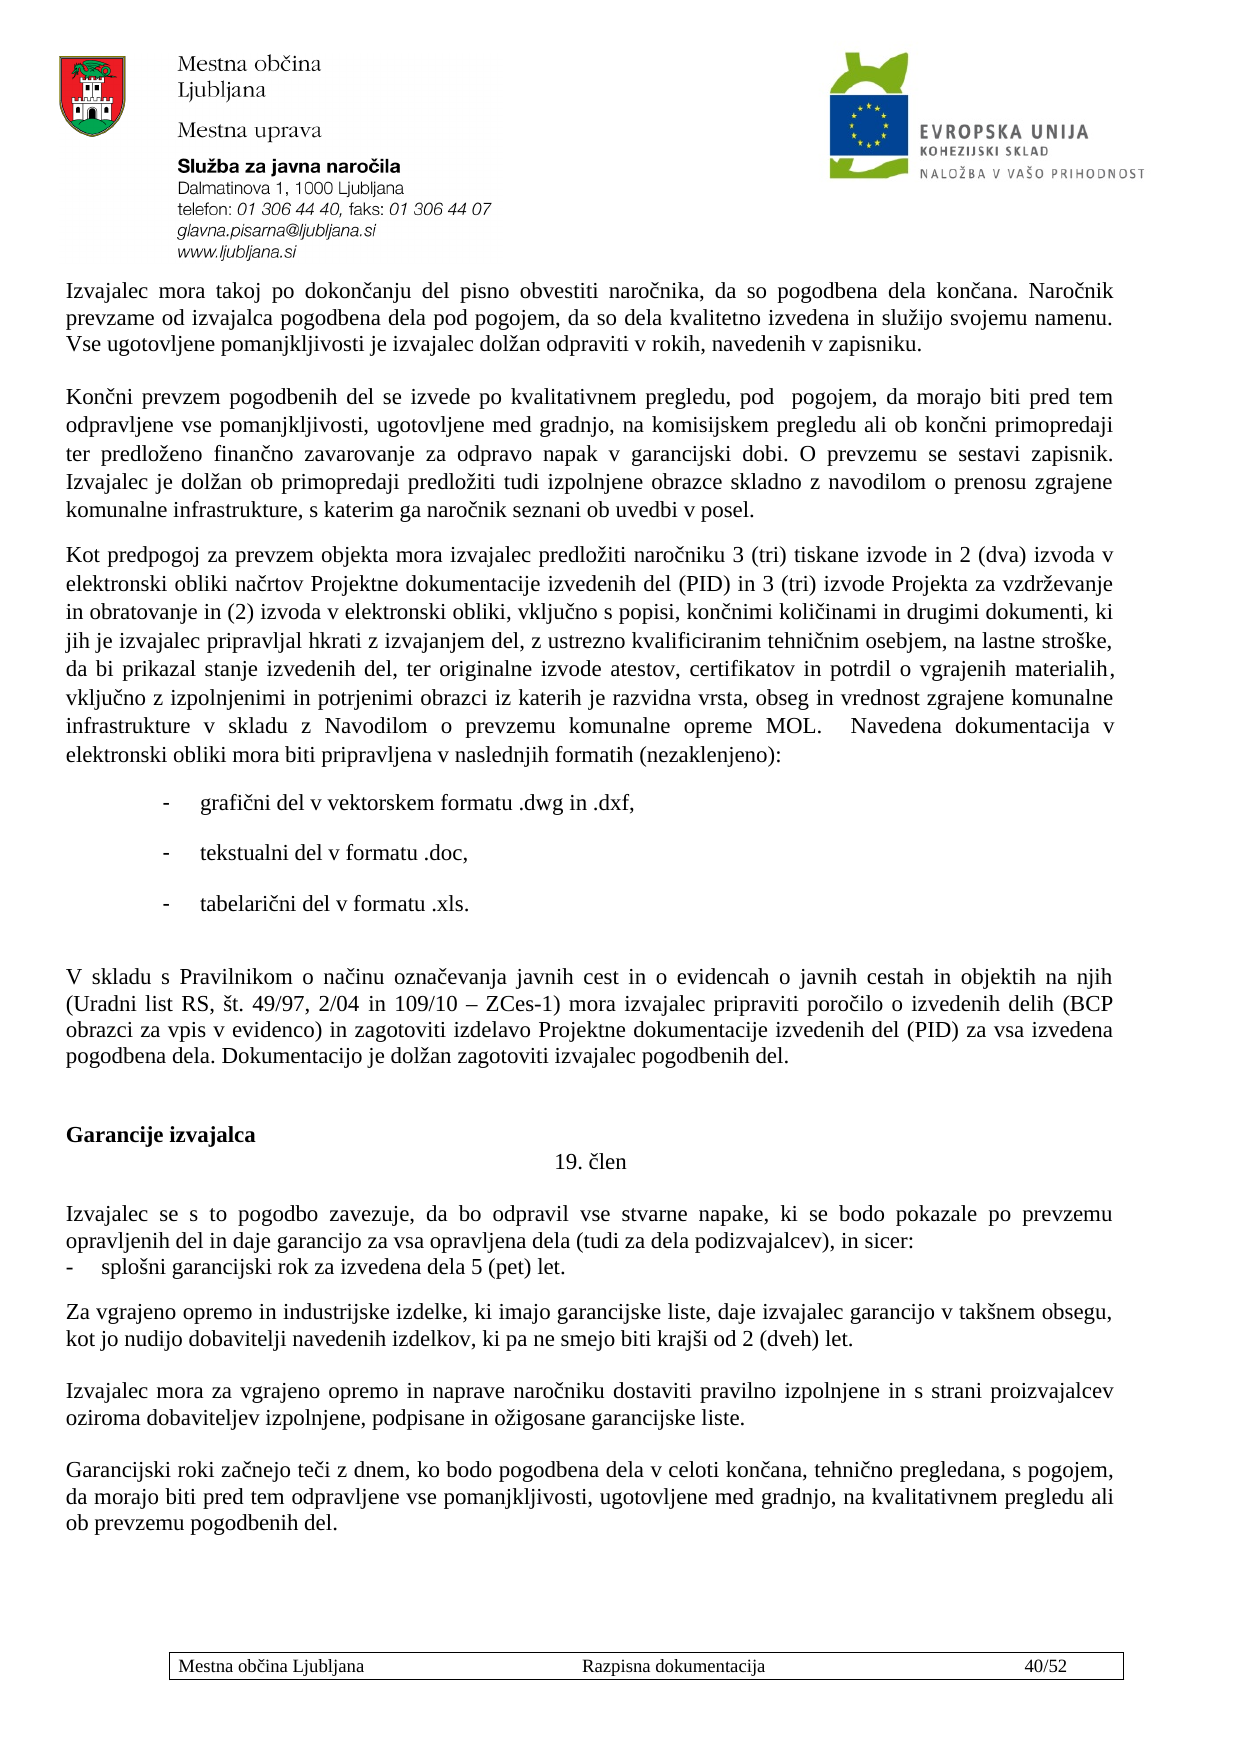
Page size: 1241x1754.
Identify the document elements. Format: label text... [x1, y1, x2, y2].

text Izvajalec se s to pogodbo zavezuje, da bo odpravil vse stvarne napake, ki se bodo pokazale po prevzemu opravljenih del in daje garancijo za vsa opravljena dela (tudi za dela podizvajalcev), in sicer: [66, 1201, 1115, 1253]
text Končni prevzem pogodbenih del se izvede po kvalitativnem pregledu, pod pogojem, da morajo biti pred tem odpravljene vse pomanjkljivosti, ugotovljene med gradnjo, na komisijskem pregledu ali ob končni primopredaji ter predloženo finančno zavarovanje za odpravo napak v garancijski dobi. O prevzemu se sestavi zapisnik. Izvajalec je dolžan ob primopredaji predložiti tudi izpolnjene obrazce skladno z navodilom o prenosu zgrajene komunalne infrastrukture, s katerim ga naročnik seznani ob uvedbi v posel. [66, 383, 1115, 523]
list splošni garancijski rok za izvedena dela 5 (pet) let. [66, 1253, 1115, 1279]
text Izvajalec mora za vgrajeno opremo in naprave naročniku dostaviti pravilno izpolnjene in s strani proizvajalcev oziroma dobaviteljev izpolnjene, podpisane in ožigosane garancijske liste. [66, 1377, 1115, 1430]
text Garancijski roki začnejo teči z dnem, ko bodo pogodbena dela v celoti končana, tehnično pregledana, s pogojem, da morajo biti pred tem odpravljene vse pomanjkljivosti, ugotovljene med gradnjo, na kvalitativnem pregledu ali ob prevzemu pogodbenih del. [66, 1456, 1115, 1536]
text Garancije izvajalca [66, 1121, 1115, 1148]
text Kot predpogoj za prevzem objekta mora izvajalec predložiti naročniku 3 (tri) tiskane izvode in 2 (dva) izvoda v elektronski obliki načrtov Projektne dokumentacije izvedenih del (PID) in 3 (tri) izvode Projekta za vzdrževanje in obratovanje in (2) izvoda v elektronski obliki, vključno s popisi, končnimi količinami in drugimi dokumenti, ki jih je izvajalec pripravljal hkrati z izvajanjem del, z ustrezno kvalificiranim tehničnim osebjem, na lastne stroške, da bi prikazal stanje izvedenih del, ter originalne izvode atestov, certifikatov in potrdil o vgrajenih materialih, vključno z izpolnjenimi in potrjenimi obrazci iz katerih je razvidna vrsta, obseg in vrednost zgrajene komunalne infrastrukture v skladu z Navodilom o prevzemu komunalne opreme MOL. Navedena dokumentacija v elektronski obliki mora biti pripravljena v naslednjih formatih (nezaklenjeno): [66, 542, 1115, 767]
picture [748, 0, 1188, 222]
picture [59, 53, 504, 264]
list tabelarični del v formatu .xls. [162, 887, 1115, 918]
text Za vgrajeno opremo in industrijske izdelke, ki imajo garancijske liste, daje izvajalec garancijo v takšnem obsegu, kot jo nudijo dobavitelji navedenih izdelkov, ki pa ne smejo biti krajši od 2 (dveh) let. [66, 1298, 1115, 1351]
text V skladu s Pravilnikom o načinu označevanja javnih cest in o evidencah o javnih cestah in objektih na njih (Uradni list RS, št. 49/97, 2/04 in 109/10 – ZCes-1) mora izvajalec pripraviti poročilo o izvedenih delih (BCP obrazci za vpis v evidenco) in zagotoviti izdelavo Projektne dokumentacije izvedenih del (PID) za vsa izvedena pogodbena dela. Dokumentacijo je dolžan zagotoviti izvajalec pogodbenih del. [66, 963, 1115, 1069]
list grafični del v vektorskem formatu .dwg in .dxf, [162, 786, 1115, 817]
text Izvajalec mora takoj po dokončanju del pisno obvestiti naročnika, da so pogodbena dela končana. Naročnik prevzame od izvajalca pogodbena dela pod pogojem, da so dela kvalitetno izvedena in služijo svojemu namenu. Vse ugotovljene pomanjkljivosti je izvajalec dolžan odpraviti v rokih, navedenih v zapisniku. [66, 277, 1115, 356]
text 19. člen [66, 1148, 1115, 1174]
list tekstualni del v formatu .doc, [162, 836, 1115, 867]
